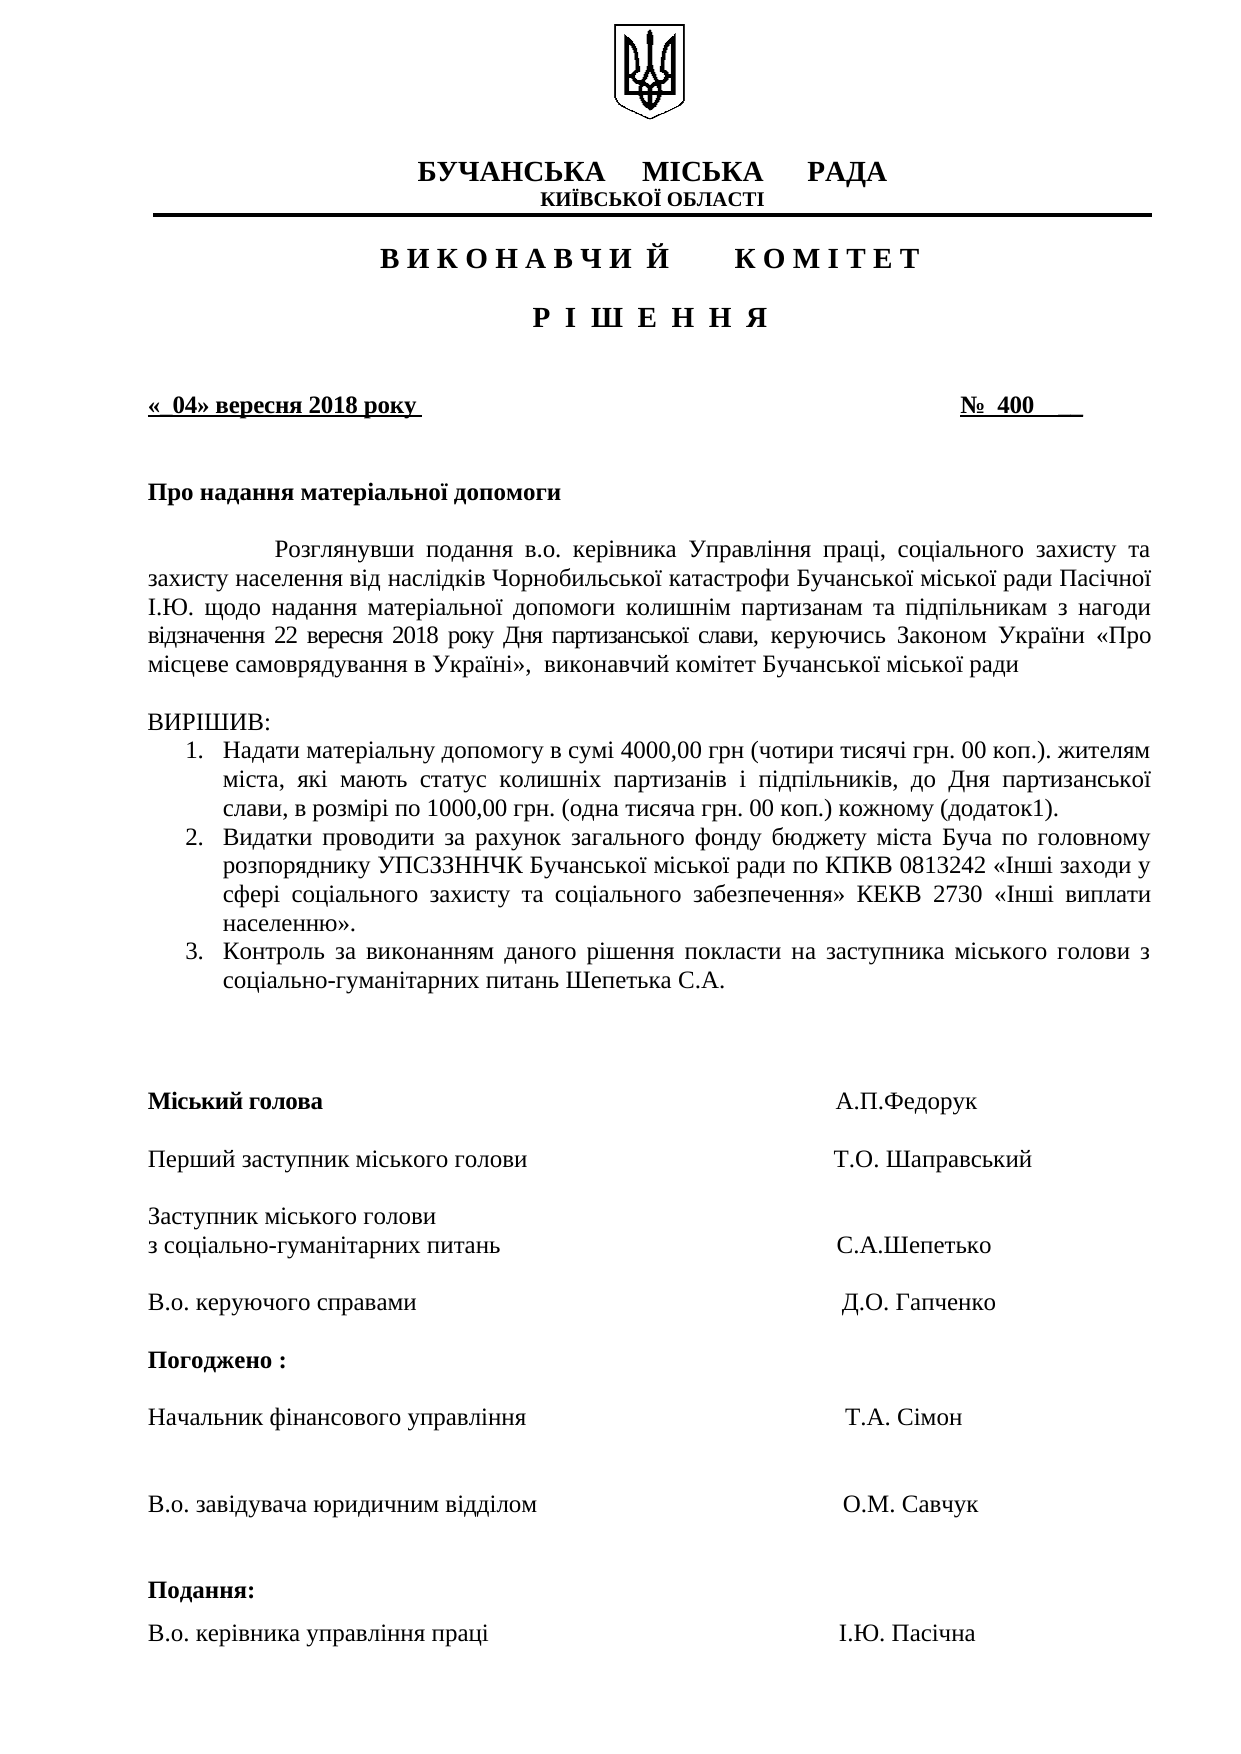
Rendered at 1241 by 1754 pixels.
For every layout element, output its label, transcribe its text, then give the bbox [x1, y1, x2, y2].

text В.о. керуючого справами Д.О. Гапченко [148, 1287, 1152, 1316]
text Заступник міського голови [148, 1201, 1152, 1230]
list Видатки проводити за рахунок загального фонду бюджету міста Буча по головному розпоряднику УПСЗЗННЧК Бучанської міської ради по КПКВ 0813242 «Інші заходи у сфері соціального захисту та соціального забезпечення» КЕКВ 2730 «Інші виплати населенню». [185, 822, 1152, 937]
subtitle В И К О Н А В Ч И Й К О М І Т Е Т [148, 242, 1152, 275]
subtitle КИЇВСЬКОЇ ОБЛАСТІ [153, 187, 1152, 213]
text Про надання матеріальної допомоги [148, 477, 1152, 505]
text В.о. керівника управління праці І.Ю. Пасічна [148, 1618, 1152, 1647]
text Погоджено : [148, 1345, 1152, 1374]
list Контроль за виконанням даного рішення покласти на заступника міського голови з соціально-гуманітарних питань Шепетька С.А. [185, 937, 1151, 994]
text ВИРІШИВ: [147, 707, 1152, 735]
text Міський голова А.П.Федорук [148, 1086, 1152, 1115]
text Перший заступник міського голови Т.О. Шаправський [148, 1144, 1152, 1172]
list Надати матеріальну допомогу в сумі 4000,00 грн (чотири тисячі грн. 00 коп.). жителям міста, які мають статус колишніх партизанів і підпільників, до Дня партизанської слави, в розмірі по 1000,00 грн. (одна тисяча грн. 00 коп.) кожному (додаток1). [185, 735, 1152, 822]
text «_04» вересня 2018 року № 400 __ [148, 390, 1152, 419]
text з соціально-гуманітарних питань С.А.Шепетько [148, 1230, 1152, 1259]
text Подання: [148, 1575, 1152, 1604]
text Розглянувши подання в.о. керівника Управління праці, соціального захисту та захисту населення від наслідків Чорнобильської катастрофи Бучанської міської ради Пасічної І.Ю. щодо надання матеріальної допомоги колишнім партизанам та підпільникам з нагоди відзначення 22 вересня 2018 року Дня партизанської слави, керуючись Законом України «Про місцеве самоврядування в Україні», виконавчий комітет Бучанської міської ради [148, 534, 1152, 678]
text Начальник фінансового управління Т.А. Сімон [148, 1402, 1152, 1431]
text В.о. завідувача юридичним відділом О.М. Савчук [148, 1489, 1152, 1517]
subtitle Р І Ш Е Н Н Я [148, 300, 1152, 334]
text БУЧАНСЬКА МІСЬКА РАДА [153, 154, 1152, 187]
